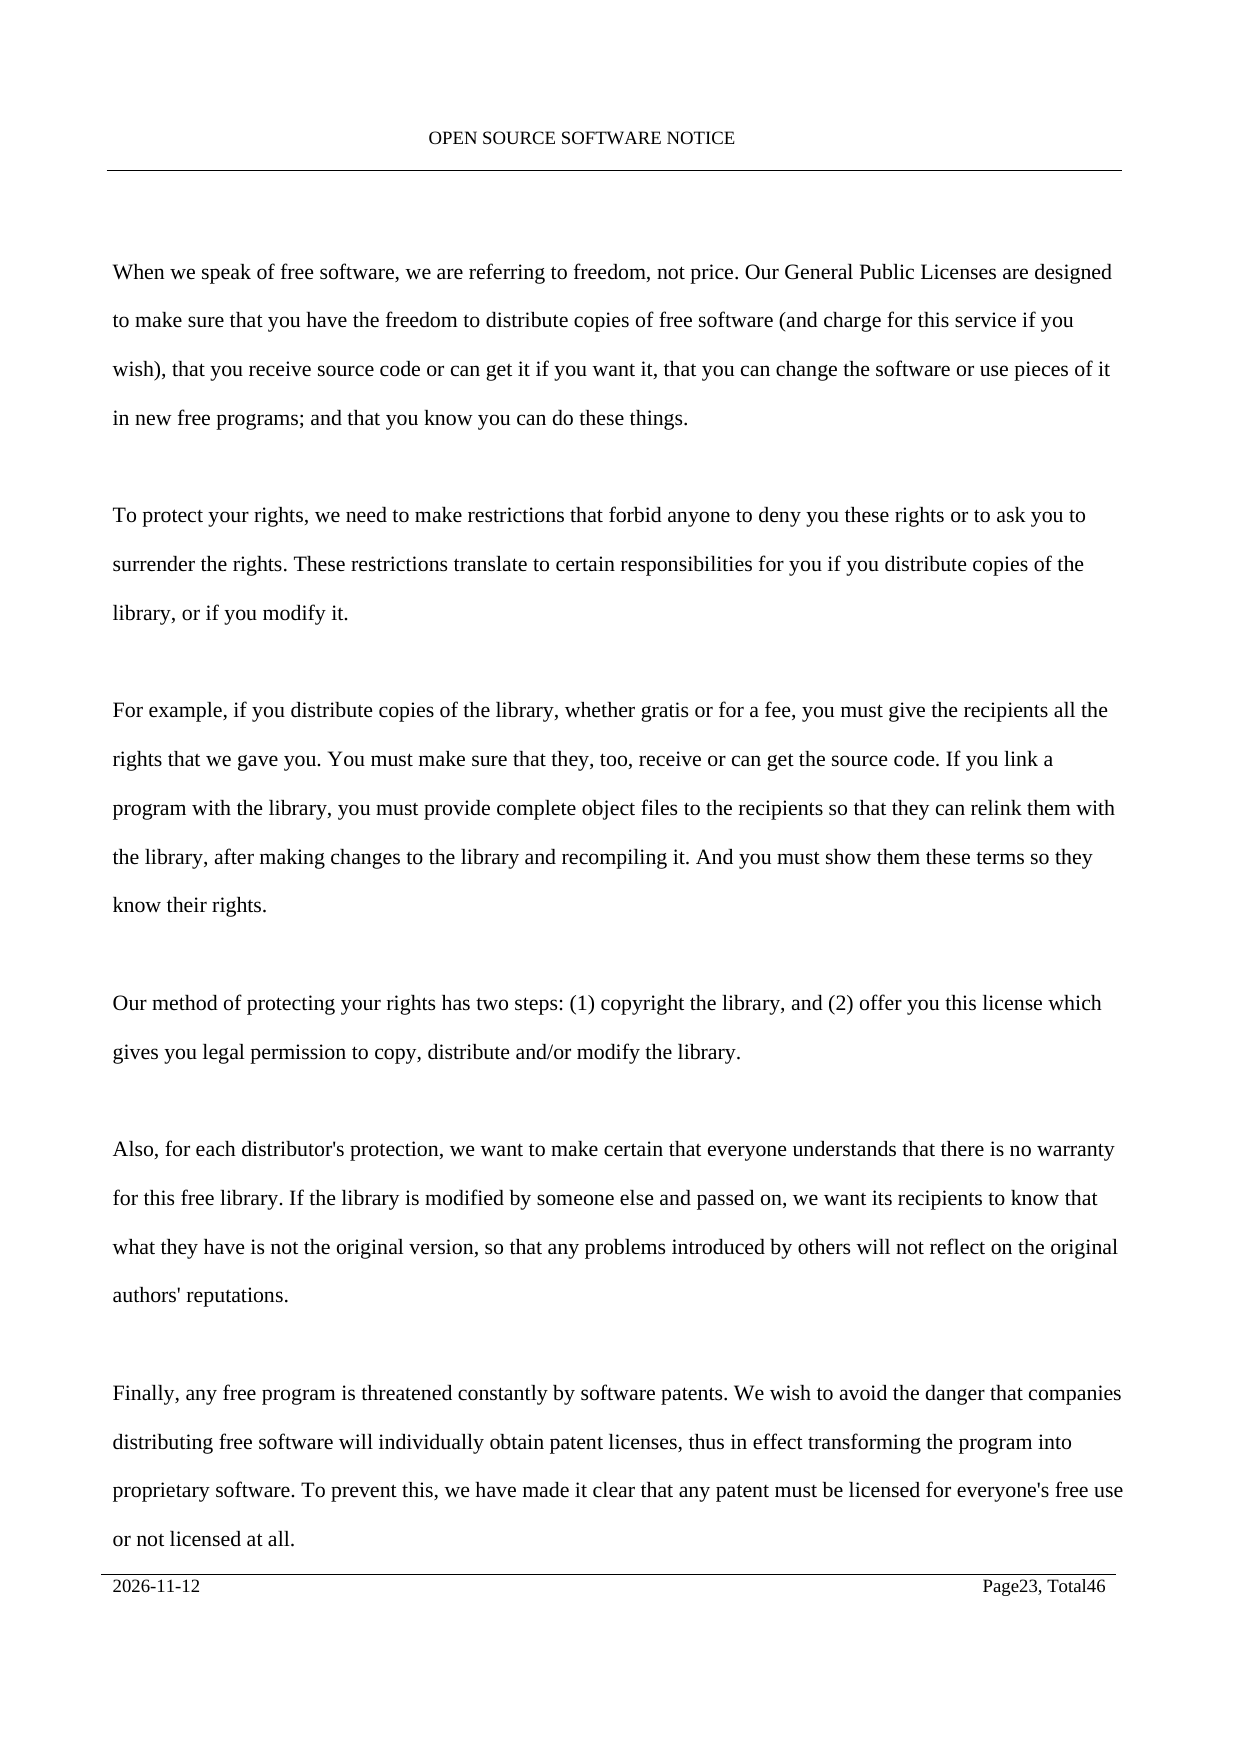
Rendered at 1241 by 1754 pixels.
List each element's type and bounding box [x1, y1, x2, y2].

text [112, 206, 1128, 1555]
